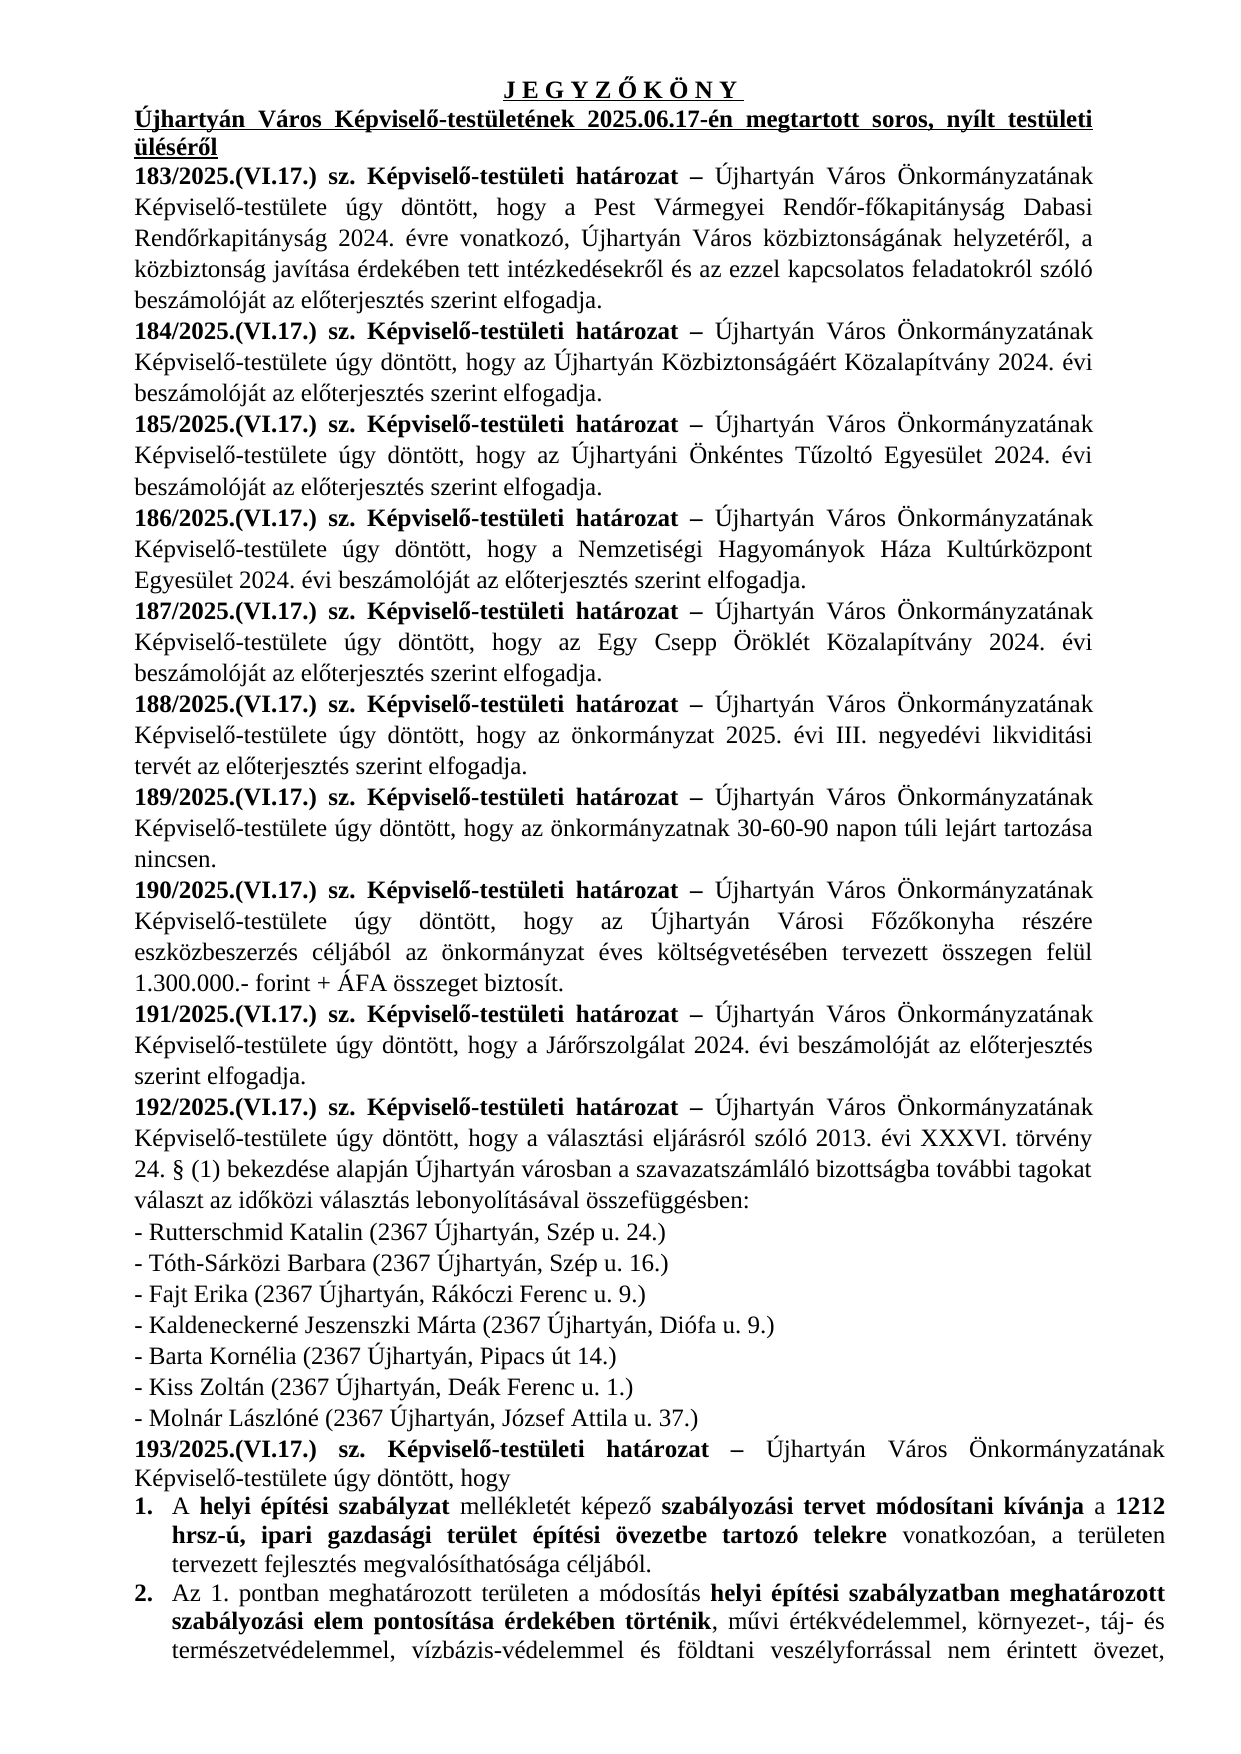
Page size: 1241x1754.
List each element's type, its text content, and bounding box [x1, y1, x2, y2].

text - Kaldeneckerné Jeszenszki Márta (2367 Újhartyán, Diófa u. 9.) [134, 1310, 1093, 1338]
text 193/2025.(VI.17.) sz. Képviselő-testületi határozat – Újhartyán Város Önkormányzatának Képviselő-testülete úgy döntött, hogy [134, 1434, 1165, 1491]
text - Rutterschmid Katalin (2367 Újhartyán, Szép u. 24.) [134, 1217, 1093, 1245]
text Újhartyán Város Képviselő-testületének 2025.06.17-én megtartott soros, nyílt testületi üléséről [134, 104, 1093, 129]
text - Kiss Zoltán (2367 Újhartyán, Deák Ferenc u. 1.) [134, 1372, 1093, 1401]
text - Fajt Erika (2367 Újhartyán, Rákóczi Ferenc u. 9.) [134, 1279, 1093, 1307]
text 188/2025.(VI.17.) sz. Képviselő-testületi határozat – Újhartyán Város Önkormányzatának Képviselő-testülete úgy döntött, hogy az önkormányzat 2025. évi III. negyedévi likviditási tervét az előterjesztés szerint elfogadja. [134, 689, 1093, 780]
text - Tóth-Sárközi Barbara (2367 Újhartyán, Szép u. 16.) [134, 1248, 1093, 1276]
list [134, 1578, 1165, 1664]
text 189/2025.(VI.17.) sz. Képviselő-testületi határozat – Újhartyán Város Önkormányzatának Képviselő-testülete úgy döntött, hogy az önkormányzatnak 30-60-90 napon túli lejárt tartozása nincsen. [134, 782, 1093, 873]
text 190/2025.(VI.17.) sz. Képviselő-testületi határozat – Újhartyán Város Önkormányzatának Képviselő-testülete úgy döntött, hogy az Újhartyán Városi Főzőkonyha részére eszközbeszerzés céljából az önkormányzat éves költségvetésében tervezett összegen felül 1.300.000.- forint + ÁFA összeget biztosít. [134, 875, 1093, 997]
text - Barta Kornélia (2367 Újhartyán, Pipacs út 14.) [134, 1341, 1093, 1369]
text 185/2025.(VI.17.) sz. Képviselő-testületi határozat – Újhartyán Város Önkormányzatának Képviselő-testülete úgy döntött, hogy az Újhartyáni Önkéntes Tűzoltó Egyesület 2024. évi beszámolóját az előterjesztés szerint elfogadja. [134, 409, 1093, 500]
text 184/2025.(VI.17.) sz. Képviselő-testületi határozat – Újhartyán Város Önkormányzatának Képviselő-testülete úgy döntött, hogy az Újhartyán Közbiztonságáért Közalapítvány 2024. évi beszámolóját az előterjesztés szerint elfogadja. [134, 316, 1093, 407]
text 183/2025.(VI.17.) sz. Képviselő-testületi határozat – Újhartyán Város Önkormányzatának Képviselő-testülete úgy döntött, hogy a Pest Vármegyei Rendőr-főkapitányság Dabasi Rendőrkapitányság 2024. évre vonatkozó, Újhartyán Város közbiztonságának helyzetéről, a közbiztonság javítása érdekében tett intézkedésekről és az ezzel kapcsolatos feladatokról szóló beszámolóját az előterjesztés szerint elfogadja. [134, 161, 1093, 314]
text 192/2025.(VI.17.) sz. Képviselő-testületi határozat – Újhartyán Város Önkormányzatának Képviselő-testülete úgy döntött, hogy a választási eljárásról szóló 2013. évi XXXVI. törvény 24. § (1) bekezdése alapján Újhartyán városban a szavazatszámláló bizottságba további tagokat választ az időközi választás lebonyolításával összefüggésben: [134, 1092, 1093, 1214]
text 191/2025.(VI.17.) sz. Képviselő-testületi határozat – Újhartyán Város Önkormányzatának Képviselő-testülete úgy döntött, hogy a Járőrszolgálat 2024. évi beszámolóját az előterjesztés szerint elfogadja. [134, 999, 1093, 1090]
text J E G Y Z Ő K Ö N Y [75, 75, 1165, 104]
text Újhartyán Város Képviselő-testületének 2025.06.17-én megtartott soros, nyílt testületi üléséről [134, 130, 1093, 161]
list A helyi építési szabályzat mellékletét képező szabályozási tervet módosítani kívánja a 1212 hrsz-ú, ipari gazdasági terület építési övezetbe tartozó telekre vonatkozóan, a területen tervezett fejlesztés megvalósíthatósága céljából. [134, 1491, 1165, 1578]
text 186/2025.(VI.17.) sz. Képviselő-testületi határozat – Újhartyán Város Önkormányzatának Képviselő-testülete úgy döntött, hogy a Nemzetiségi Hagyományok Háza Kultúrközpont Egyesület 2024. évi beszámolóját az előterjesztés szerint elfogadja. [134, 503, 1093, 593]
text 187/2025.(VI.17.) sz. Képviselő-testületi határozat – Újhartyán Város Önkormányzatának Képviselő-testülete úgy döntött, hogy az Egy Csepp Öröklét Közalapítvány 2024. évi beszámolóját az előterjesztés szerint elfogadja. [134, 596, 1093, 687]
text - Molnár Lászlóné (2367 Újhartyán, József Attila u. 37.) [134, 1403, 1093, 1432]
